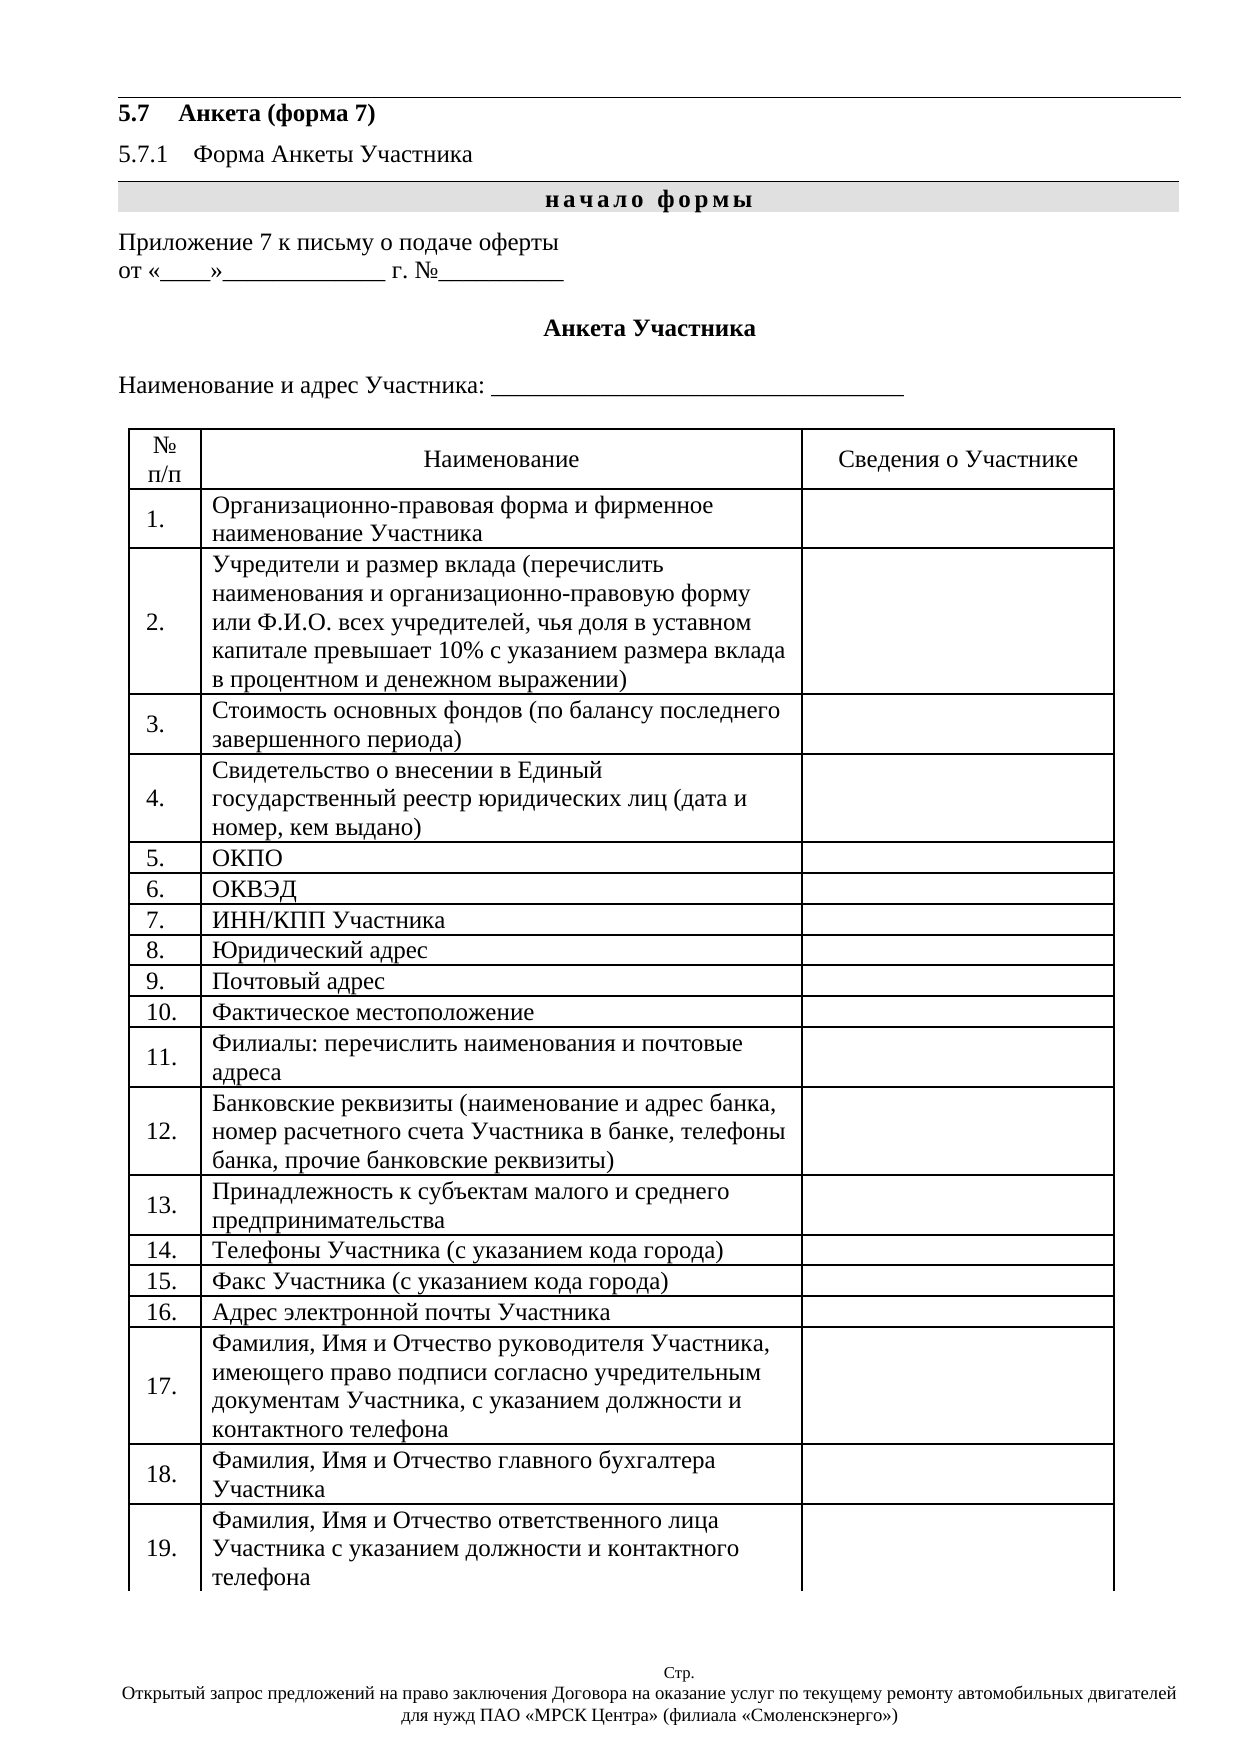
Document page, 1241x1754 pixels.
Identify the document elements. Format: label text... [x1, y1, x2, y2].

subtitle Анкета (форма 7) [118, 98, 1181, 127]
table_cell [130, 1445, 200, 1503]
table_cell Свидетельство о внесении в Единый государственный реестр юридических лиц (дата и номер, кем выдано) [202, 755, 801, 841]
table_cell Фамилия, Имя и Отчество руководителя Участника, имеющего право подписи согласно учредительным документам Участника, с указанием должности и контактного телефона [202, 1328, 801, 1443]
text Приложение 7 к письму о подаче оферты от «____»_____________ г. №__________ [118, 227, 1181, 284]
table_cell Принадлежность к субъектам малого и среднего предпринимательства [202, 1176, 801, 1233]
subtitle Форма Анкеты Участника [118, 139, 1181, 168]
table_cell Фамилия, Имя и Отчество ответственного лица Участника с указанием должности и контактного телефона [202, 1505, 801, 1591]
table_cell [130, 843, 200, 872]
table_cell [803, 843, 1113, 872]
table_cell Фактическое местоположение [202, 997, 801, 1026]
table_cell [130, 695, 200, 753]
table_cell [803, 695, 1113, 753]
table_cell [803, 1505, 1113, 1591]
table_cell [130, 1266, 200, 1295]
table_cell Юридический адрес [202, 936, 801, 964]
table_cell Банковские реквизиты (наименование и адрес банка, номер расчетного счета Участника в банке, телефоны банка, прочие банковские реквизиты) [202, 1088, 801, 1174]
table_cell [803, 1236, 1113, 1264]
table_cell Факс Участника (с указанием кода города) [202, 1266, 801, 1295]
table_cell Организационно-правовая форма и фирменное наименование Участника [202, 490, 801, 547]
text Анкета Участника [118, 313, 1181, 342]
table_cell Филиалы: перечислить наименования и почтовые адреса [202, 1028, 801, 1086]
table_cell [130, 874, 200, 903]
table_cell [803, 905, 1113, 933]
table_cell [130, 997, 200, 1026]
table_cell [803, 966, 1113, 995]
table_cell [803, 1176, 1113, 1233]
table_cell Учредители и размер вклада (перечислить наименования и организационно-правовую форму или Ф.И.О. всех учредителей, чья доля в уставном капитале превышает 10% с указанием размера вклада в процентном и денежном выражении) [202, 549, 801, 693]
table_cell [803, 490, 1113, 547]
table_cell [130, 490, 200, 547]
table_cell [803, 1266, 1113, 1295]
table_cell [130, 1297, 200, 1326]
table_cell [130, 905, 200, 933]
table_header Сведения о Участнике [803, 430, 1113, 488]
table_cell ОКПО [202, 843, 801, 872]
table_cell [130, 549, 200, 693]
table_cell [803, 936, 1113, 964]
table_cell [130, 1176, 200, 1233]
table_header Наименование [202, 430, 801, 488]
table_cell Почтовый адрес [202, 966, 801, 995]
table_cell [130, 1088, 200, 1174]
table_cell Телефоны Участника (с указанием кода города) [202, 1236, 801, 1264]
table_cell ОКВЭД [202, 874, 801, 903]
table_cell Стоимость основных фондов (по балансу последнего завершенного периода) [202, 695, 801, 753]
table_cell [803, 874, 1113, 903]
table_cell [130, 755, 200, 841]
table_cell Фамилия, Имя и Отчество главного бухгалтера Участника [202, 1445, 801, 1503]
table_cell [130, 1328, 200, 1443]
table_cell [130, 966, 200, 995]
text Наименование и адрес Участника: _________________________________ [118, 371, 1181, 399]
table_cell [803, 1297, 1113, 1326]
table_cell [130, 1028, 200, 1086]
table_cell [803, 1328, 1113, 1443]
table_cell [803, 549, 1113, 693]
table_cell [130, 936, 200, 964]
table_cell [130, 1505, 200, 1591]
table_cell ИНН/КПП Участника [202, 905, 801, 933]
table_cell [803, 997, 1113, 1026]
table_cell [130, 1236, 200, 1264]
table_cell [803, 1028, 1113, 1086]
table_cell [803, 755, 1113, 841]
table_cell Адрес электронной почты Участника [202, 1297, 801, 1326]
table_cell [803, 1445, 1113, 1503]
table_cell [803, 1088, 1113, 1174]
table_header № п/п [130, 430, 200, 488]
text начало формы [118, 182, 1179, 212]
